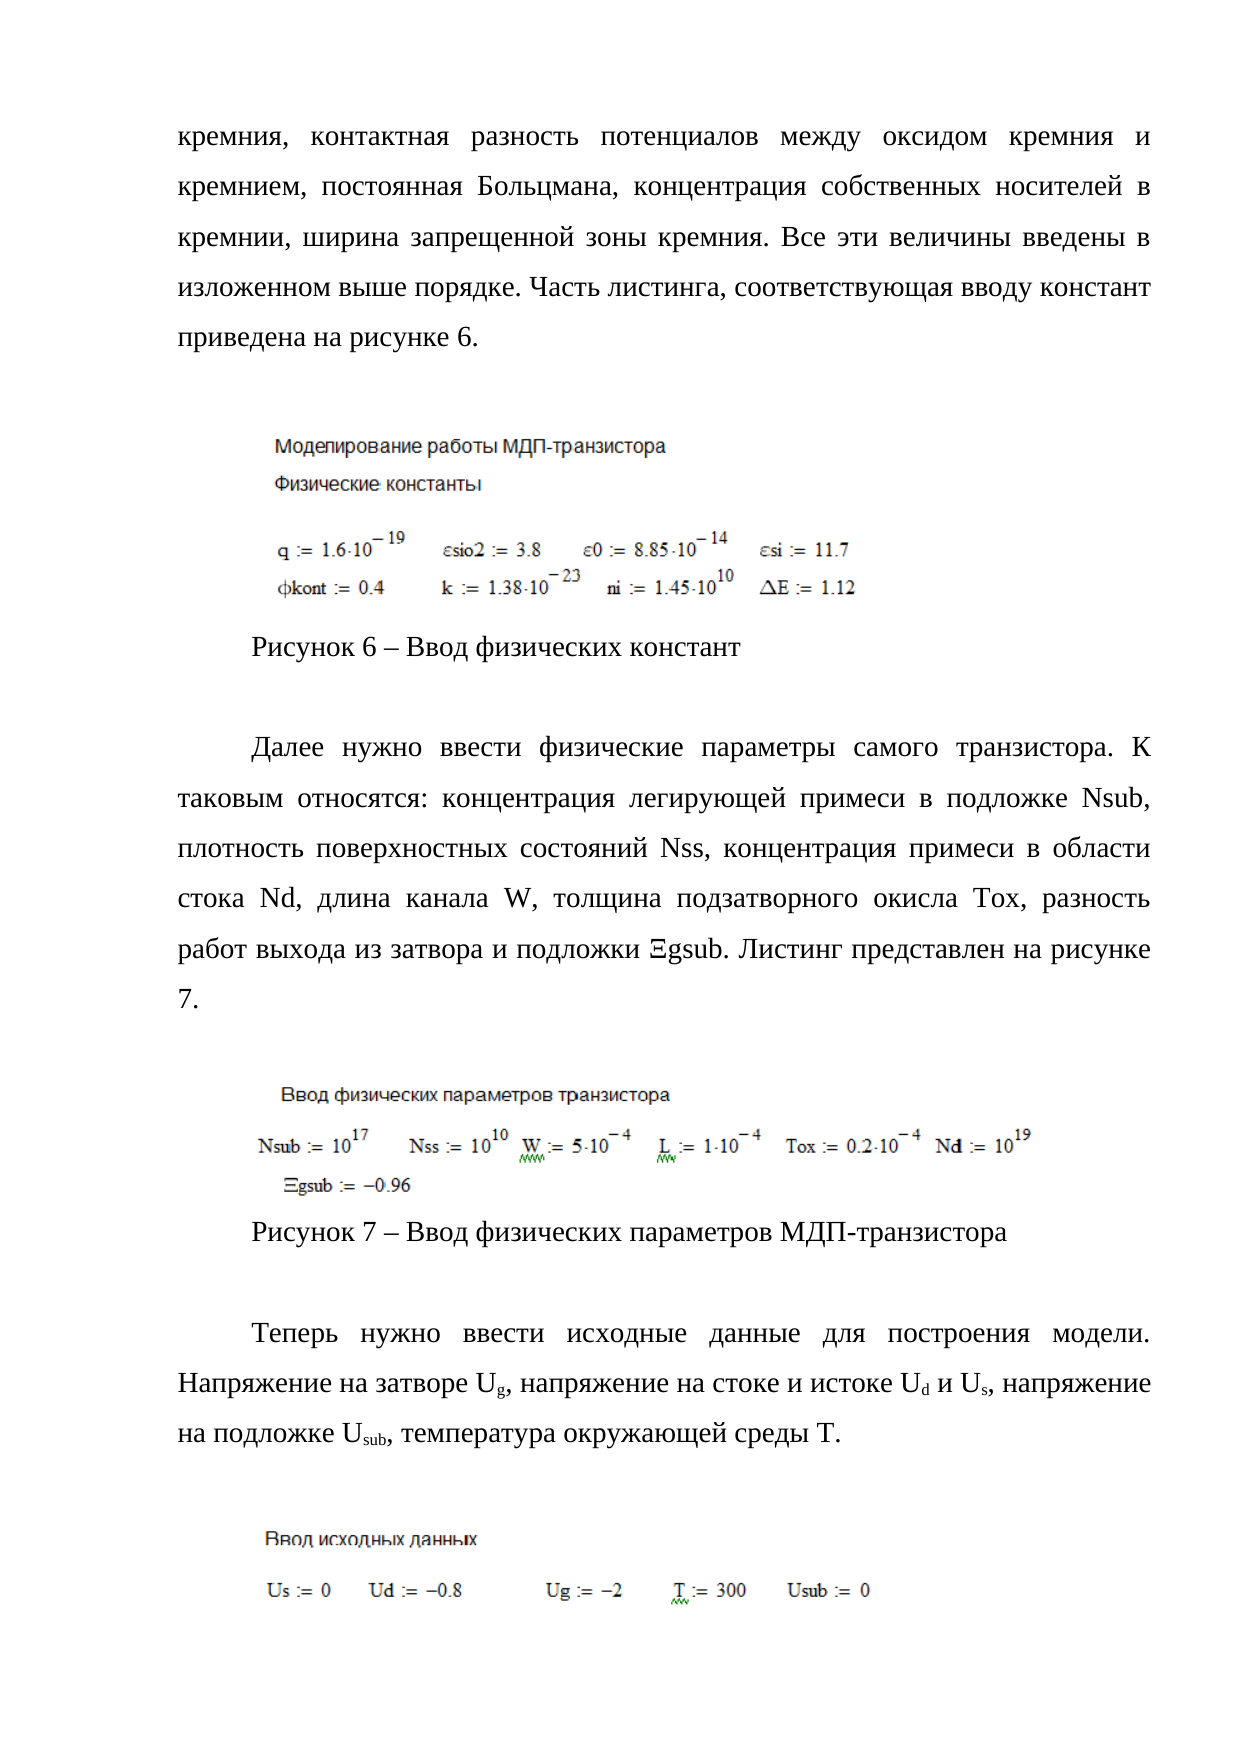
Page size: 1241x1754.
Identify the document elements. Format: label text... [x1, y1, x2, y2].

text Рисунок 6 – Ввод физических констант [177, 629, 1152, 662]
picture [251, 1081, 1041, 1202]
text Далее нужно ввести физические параметры самого транзистора. К таковым относятся: концентрация легирующей примеси в подложке Nsub, плотность поверхностных состояний Nss, концентрация примеси в области стока Nd, длина канала W, толщина подзатворного окисла Tox, разность работ выхода из затвора и подложки Ξgsub. Листинг представлен на рисунке 7. [177, 729, 1152, 1015]
text Рисунок 7 – Ввод физических параметров МДП-транзистора [177, 1214, 1152, 1248]
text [177, 118, 1152, 353]
picture [251, 1515, 914, 1626]
text Теперь нужно ввести исходные данные для построения модели. Напряжение на затворе Ug, напряжение на стоке и истоке Ud и Us, напряжение на подложке Usub, температура окружающей среды Т. [177, 1315, 1152, 1449]
picture [251, 419, 883, 617]
